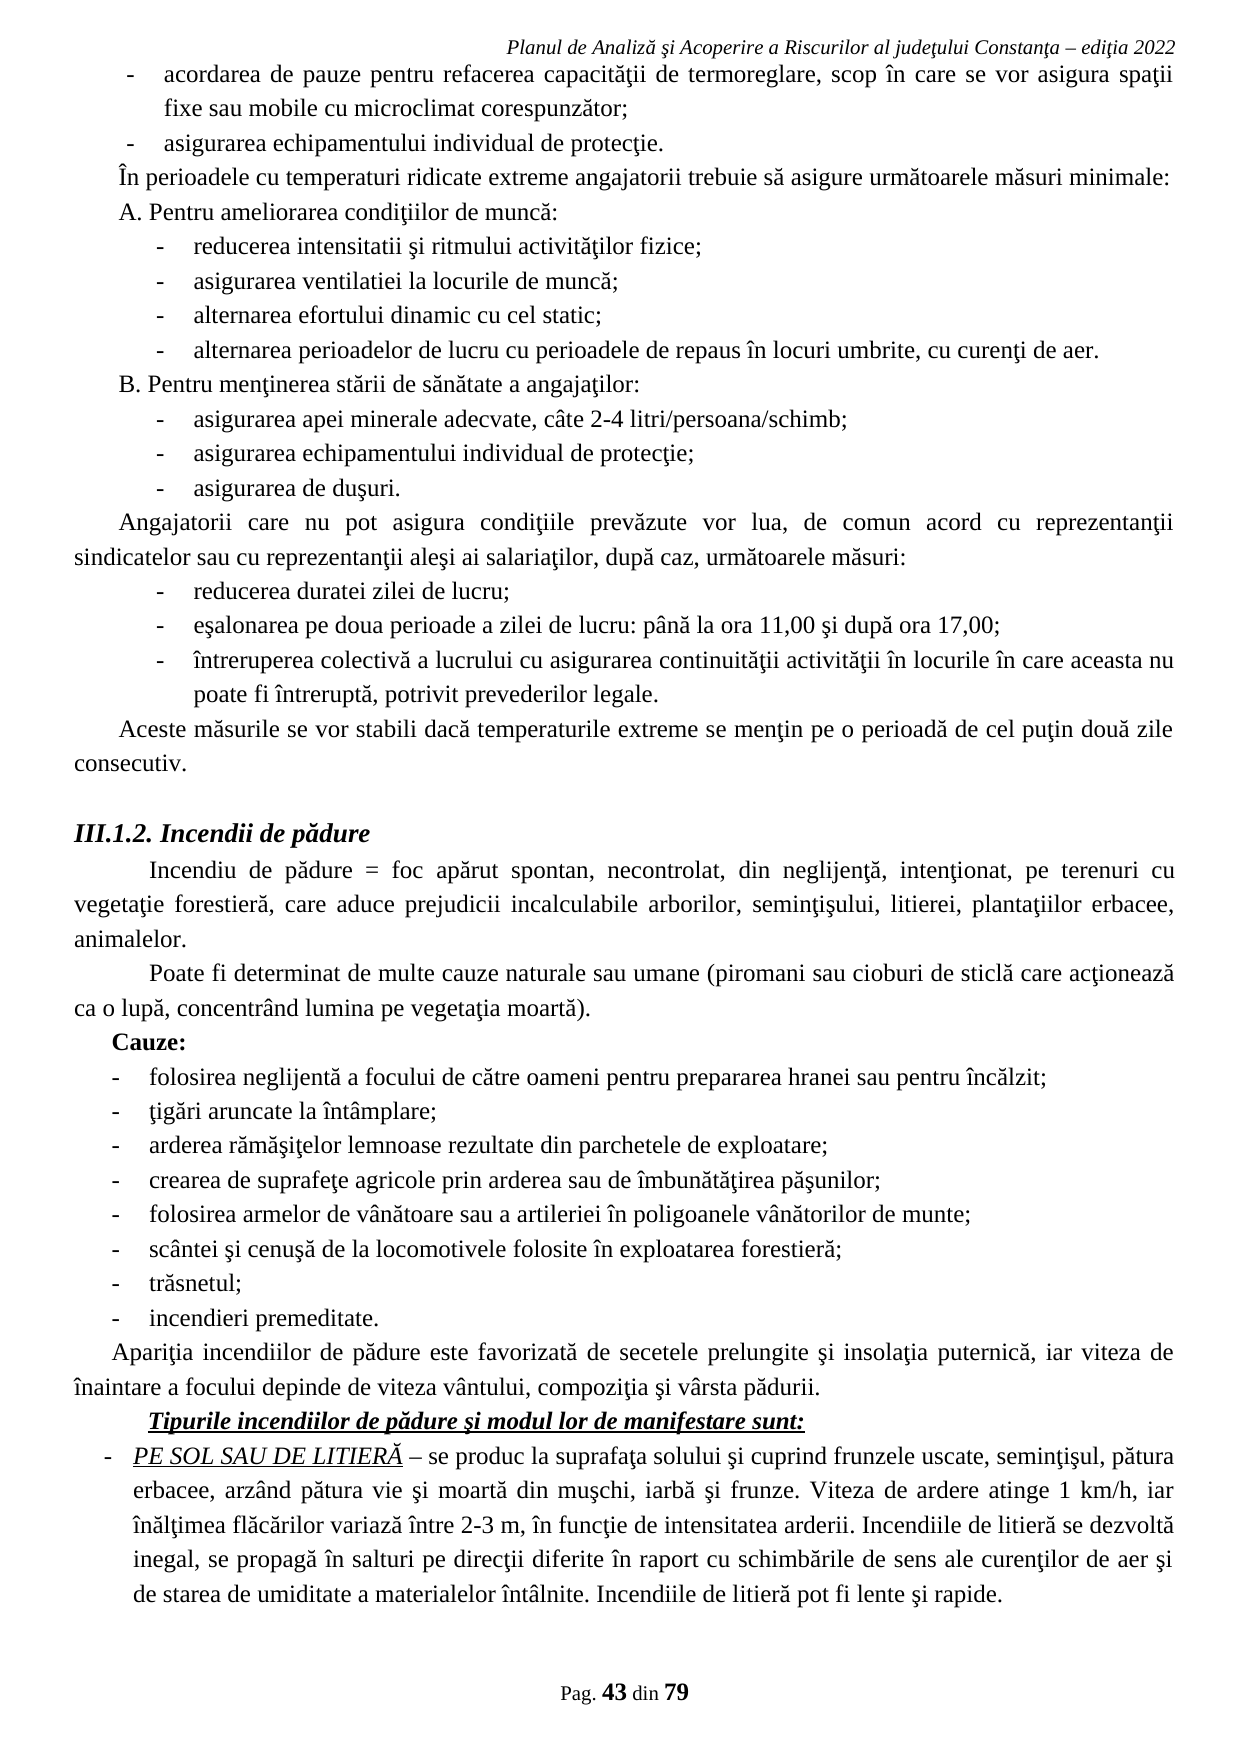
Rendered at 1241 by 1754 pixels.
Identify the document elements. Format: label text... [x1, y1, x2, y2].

text Angajatorii care nu pot asigura condiţiile prevăzute vor lua, de comun acord cu reprezentanţii sindicatelor sau cu reprezentanţii aleşi ai salariaţilor, după caz, următoarele măsuri: [74, 507, 1175, 570]
text Cauze: [111, 1027, 1175, 1056]
list PE SOL SAU DE LITIERĂ – se produc la suprafaţa solului şi cuprind frunzele uscate, seminţişul, pătura erbacee, arzând pătura vie şi moartă din muşchi, iarbă şi frunze. Viteza de ardere atinge 1 km/h, iar înălţimea flăcărilor variază între 2-3 m, în funcţie de intensitatea arderii. Incendiile de litieră se dezvoltă inegal, se propagă în salturi pe direcţii diferite în raport cu schimbările de sens ale curenţilor de aer şi de starea de umiditate a materialelor întâlnite. Incendiile de litieră pot fi lente şi rapide. [103, 1441, 1175, 1608]
list folosirea armelor de vânătoare sau a artileriei în poligoanele vânătorilor de munte; [111, 1199, 1175, 1228]
list asigurarea ventilatiei la locurile de muncă; [156, 266, 1175, 294]
text Aceste măsurile se vor stabili dacă temperaturile extreme se menţin pe o perioadă de cel puţin două zile consecutiv. [74, 714, 1175, 777]
list asigurarea echipamentului individual de protecţie; [156, 438, 1175, 467]
text Incendiu de pădure = foc apărut spontan, necontrolat, din neglijenţă, intenţionat, pe terenuri cu vegetaţie forestieră, care aduce prejudicii incalculabile arborilor, seminţişului, litierei, plantaţiilor erbacee, animalelor. [74, 855, 1175, 952]
list eşalonarea pe doua perioade a zilei de lucru: până la ora 11,00 şi după ora 17,00; [156, 611, 1175, 639]
text Tipurile incendiilor de pădure şi modul lor de manifestare sunt: [74, 1406, 1175, 1435]
list alternarea perioadelor de lucru cu perioadele de repaus în locuri umbrite, cu curenţi de aer. [156, 335, 1175, 363]
list trăsnetul; [111, 1268, 1175, 1297]
text Apariţia incendiilor de pădure este favorizată de secetele prelungite şi insolaţia puternică, iar viteza de înaintare a focului depinde de viteza vântului, compoziţia şi vârsta pădurii. [74, 1337, 1175, 1401]
list scântei şi cenuşă de la locomotivele folosite în exploatarea forestieră; [111, 1234, 1175, 1263]
list arderea rămăşiţelor lemnoase rezultate din parchetele de exploatare; [111, 1131, 1175, 1159]
list crearea de suprafeţe agricole prin arderea sau de îmbunătăţirea păşunilor; [111, 1165, 1175, 1194]
text Poate fi determinat de multe cauze naturale sau umane (piromani sau cioburi de sticlă care acţionează ca o lupă, concentrând lumina pe vegetaţia moartă). [74, 958, 1175, 1021]
list incendieri premeditate. [111, 1303, 1175, 1332]
list alternarea efortului dinamic cu cel static; [156, 300, 1175, 329]
list folosirea neglijentă a focului de către oameni pentru prepararea hranei sau pentru încălzit; [111, 1062, 1175, 1090]
text În perioadele cu temperaturi ridicate extreme angajatorii trebuie să asigure următoarele măsuri minimale: [74, 162, 1175, 191]
list reducerea duratei zilei de lucru; [156, 576, 1175, 605]
text A. Pentru ameliorarea condiţiilor de muncă: [74, 197, 1175, 226]
text III.1.2. Incendii de pădure [74, 817, 1175, 849]
list asigurarea de duşuri. [156, 473, 1175, 501]
list ţigări aruncate la întâmplare; [111, 1096, 1175, 1125]
list reducerea intensitatii şi ritmului activităţilor fizice; [156, 231, 1175, 260]
list asigurarea apei minerale adecvate, câte 2-4 litri/persoana/schimb; [156, 404, 1175, 432]
text B. Pentru menţinerea stării de sănătate a angajaţilor: [74, 369, 1175, 398]
list asigurarea echipamentului individual de protecţie. [126, 128, 1175, 157]
list întreruperea colectivă a lucrului cu asigurarea continuităţii activităţii în locurile în care aceasta nu poate fi întreruptă, potrivit prevederilor legale. [156, 645, 1175, 708]
list acordarea de pauze pentru refacerea capacităţii de termoreglare, scop în care se vor asigura spaţii fixe sau mobile cu microclimat corespunzător; [126, 59, 1175, 122]
